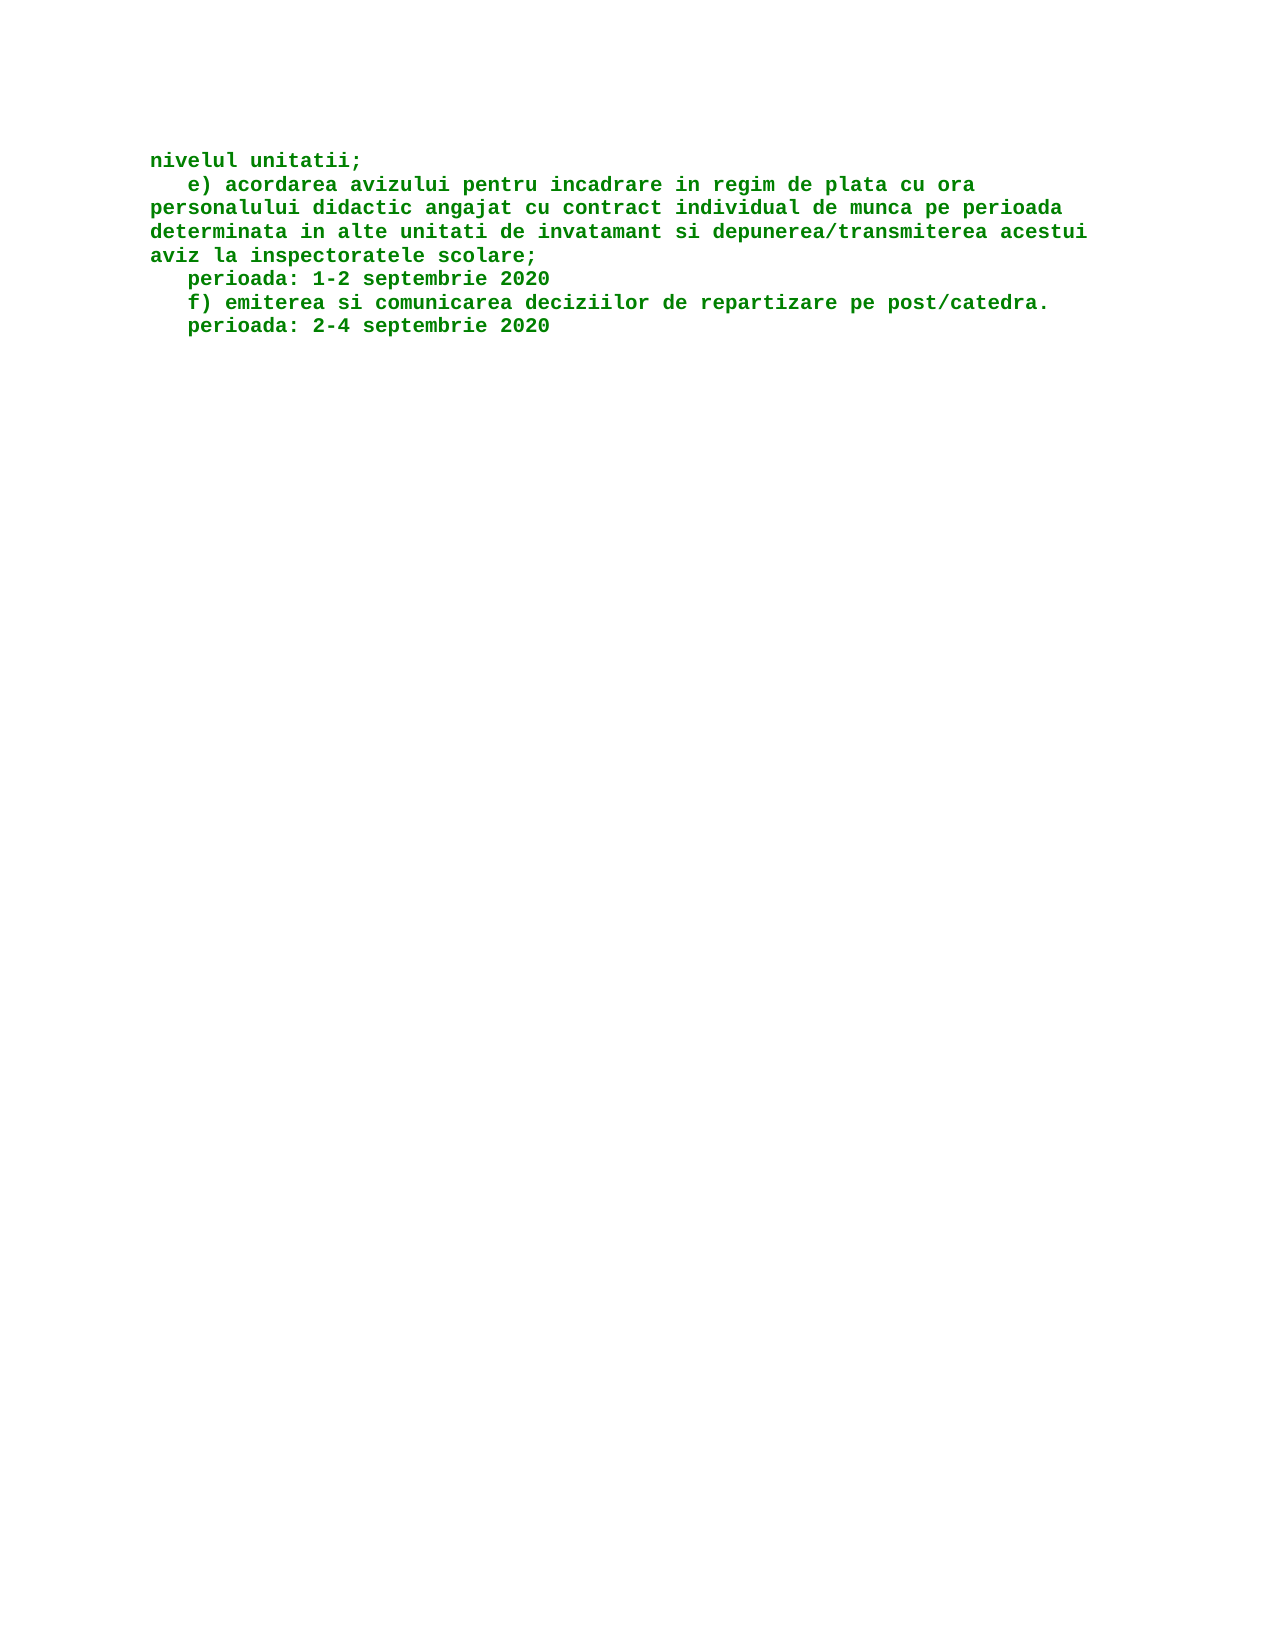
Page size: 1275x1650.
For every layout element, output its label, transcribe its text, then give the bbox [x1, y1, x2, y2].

text perioada: 1-2 septembrie 2020 f) emiterea si comunicarea deciziilor de repartizare pe post/catedra. [150, 268, 1125, 316]
text perioada: 2-4 septembrie 2020 [150, 316, 1125, 368]
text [150, 150, 1125, 268]
